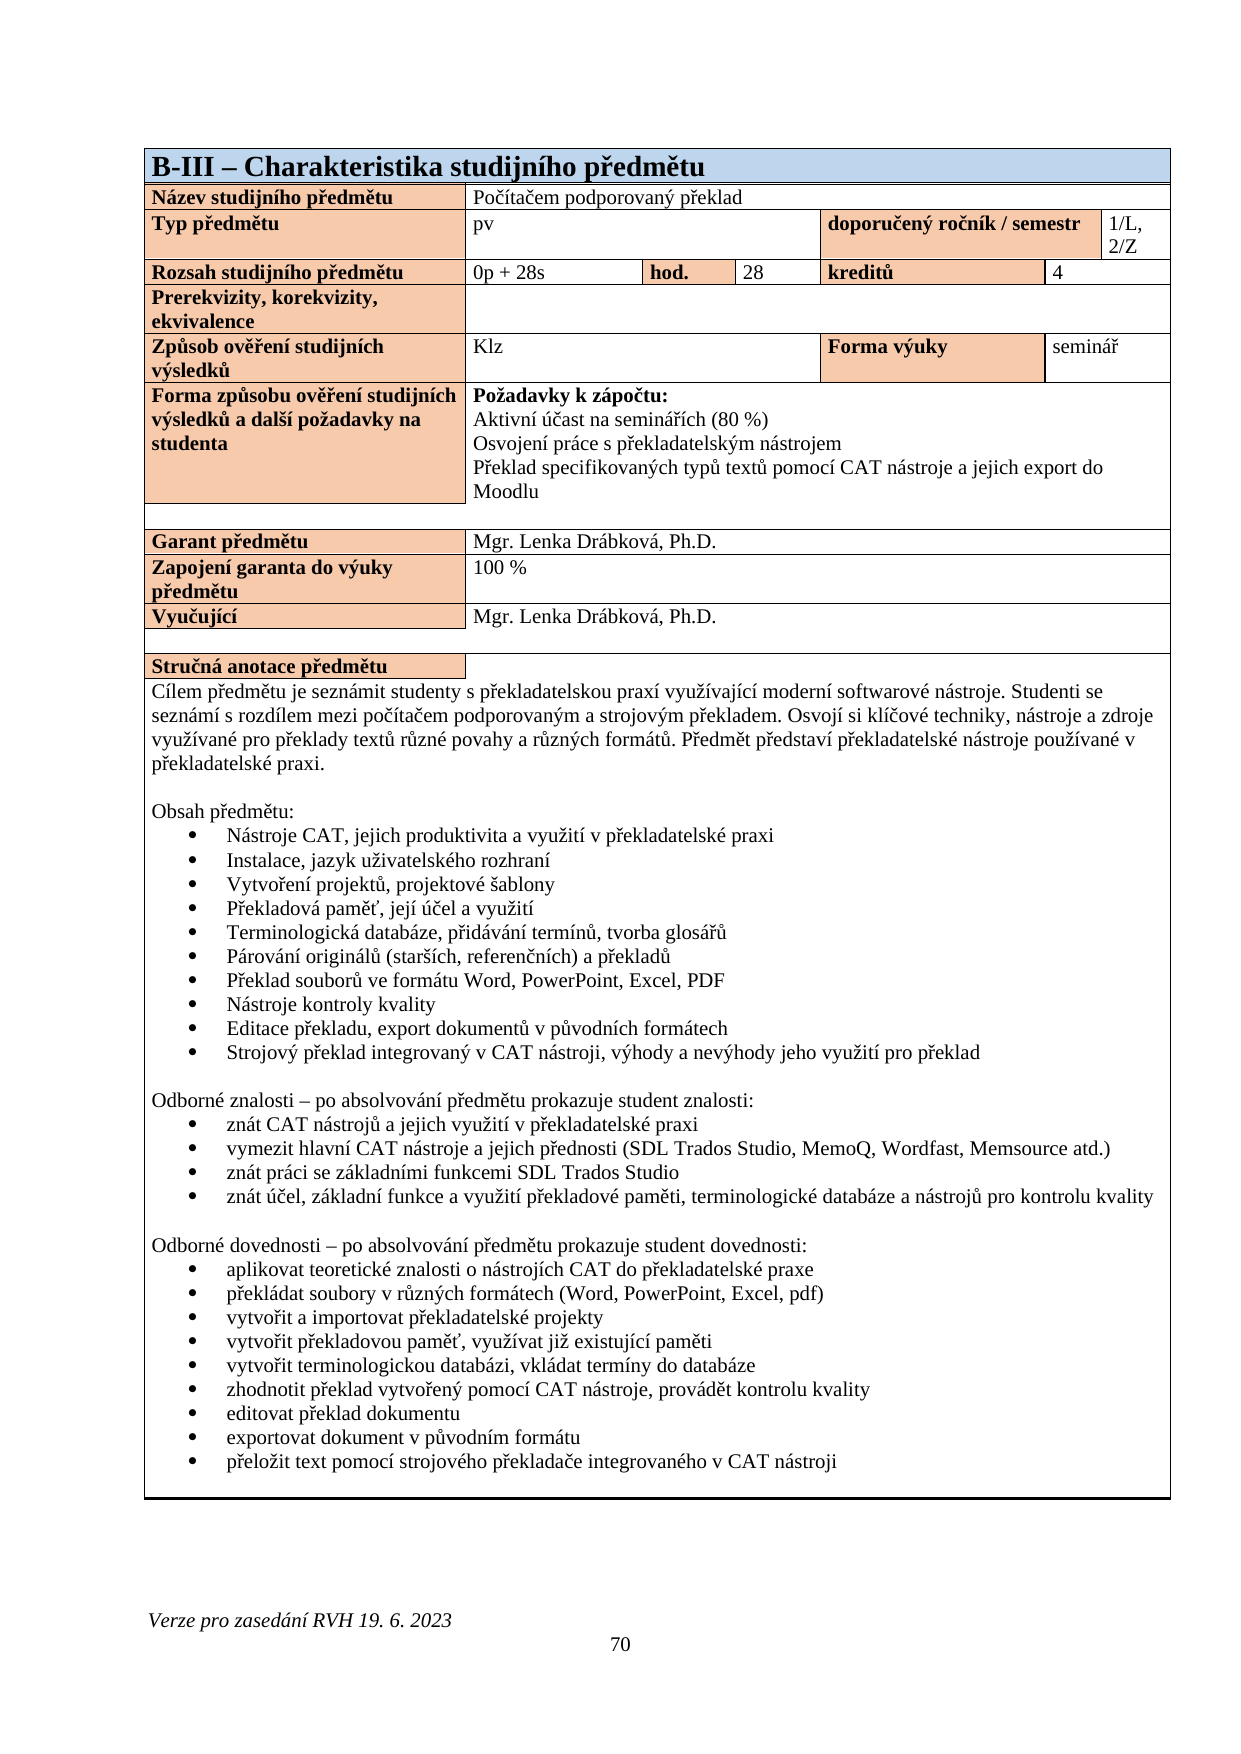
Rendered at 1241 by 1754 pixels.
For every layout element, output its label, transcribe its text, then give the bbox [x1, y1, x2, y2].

table_cell Klz [466, 334, 820, 382]
table_cell Mgr. Lenka Drábková, Ph.D. [466, 530, 1170, 553]
table_cell Forma způsobu ověření studijních výsledků a další požadavky na studenta [145, 383, 465, 503]
table_cell Zapojení garanta do výuky předmětu [145, 555, 465, 603]
table_cell Název studijního předmětu [145, 185, 465, 209]
table_cell [466, 654, 1170, 678]
table_cell [145, 628, 1170, 653]
table_header B-III – Charakteristika studijního předmětu [145, 149, 1170, 182]
table_cell 4 [1046, 260, 1170, 284]
table_cell Garant předmětu [145, 530, 465, 553]
table_cell pv [466, 210, 820, 258]
table_cell Cílem předmětu je seznámit studenty s překladatelskou praxí využívající moderní softwarové nástroje. Studenti se seznámí s rozdílem mezi počítačem podporovaným a strojovým překladem. Osvojí si klíčové techniky, nástroje a zdroje využívané pro překlady textů různé povahy a různých formátů. Předmět představí překladatelské nástroje používané v překladatelské praxi. Obsah předmětu: Nástroje CAT, jejich produktivita a využití v překladatelské praxi Instalace, jazyk uživatelského rozhraní Vytvoření projektů, projektové šablony Překladová paměť, její účel a využití Terminologická databáze, přidávání termínů, tvorba glosářů Párování originálů (starších, referenčních) a překladů Překlad souborů ve formátu Word, PowerPoint, Excel, PDF Nástroje kontroly kvality Editace překladu, export dokumentů v původních formátech Strojový překlad integrovaný v CAT nástroji, výhody a nevýhody jeho využití pro překlad Odborné znalosti – po absolvování předmětu prokazuje student znalosti: znát CAT nástrojů a jejich využití v překladatelské praxi vymezit hlavní CAT nástroje a jejich přednosti (SDL Trados Studio, MemoQ, Wordfast, Memsource atd.) znát práci se základními funkcemi SDL Trados Studio znát účel, základní funkce a využití překladové paměti, terminologické databáze a nástrojů pro kontrolu kvality Odborné dovednosti – po absolvování předmětu prokazuje student dovednosti: aplikovat teoretické znalosti o nástrojích CAT do překladatelské praxe překládat soubory v různých formátech (Word, PowerPoint, Excel, pdf) vytvořit a importovat překladatelské projekty vytvořit překladovou paměť, využívat již existující paměti vytvořit terminologickou databázi, vkládat termíny do databáze zhodnotit překlad vytvořený pomocí CAT nástroje, provádět kontrolu kvality editovat překlad dokumentu exportovat dokument v původním formátu přeložit text pomocí strojového překladače integrovaného v CAT nástroji [145, 678, 1170, 1497]
table_cell Vyučující [145, 604, 465, 628]
table_cell seminář [1046, 334, 1170, 382]
table_cell doporučený ročník / semestr [821, 210, 1101, 258]
table_cell Rozsah studijního předmětu [145, 260, 465, 284]
table_cell Mgr. Lenka Drábková, Ph.D. [466, 604, 1170, 628]
table_cell Prerekvizity, korekvizity, ekvivalence [145, 285, 465, 333]
table_cell kreditů [821, 260, 1044, 284]
table_cell Stručná anotace předmětu [145, 654, 465, 678]
table_cell Forma výuky [821, 334, 1044, 382]
table_cell [145, 503, 1170, 528]
table_cell 0p + 28s [466, 260, 642, 284]
table_cell Způsob ověření studijních výsledků [145, 334, 465, 382]
table_cell Typ předmětu [145, 210, 465, 258]
table_cell 1/L, 2/Z [1102, 210, 1170, 258]
table_cell 28 [736, 260, 820, 284]
table_cell Počítačem podporovaný překlad [466, 185, 1170, 209]
table_cell [466, 285, 1170, 333]
table_cell hod. [643, 260, 735, 284]
table_cell 100 % [466, 555, 1170, 603]
table_cell Požadavky k zápočtu: Aktivní účast na seminářích (80 %) Osvojení práce s překladatelským nástrojem Překlad specifikovaných typů textů pomocí CAT nástroje a jejich export do Moodlu [466, 383, 1170, 503]
